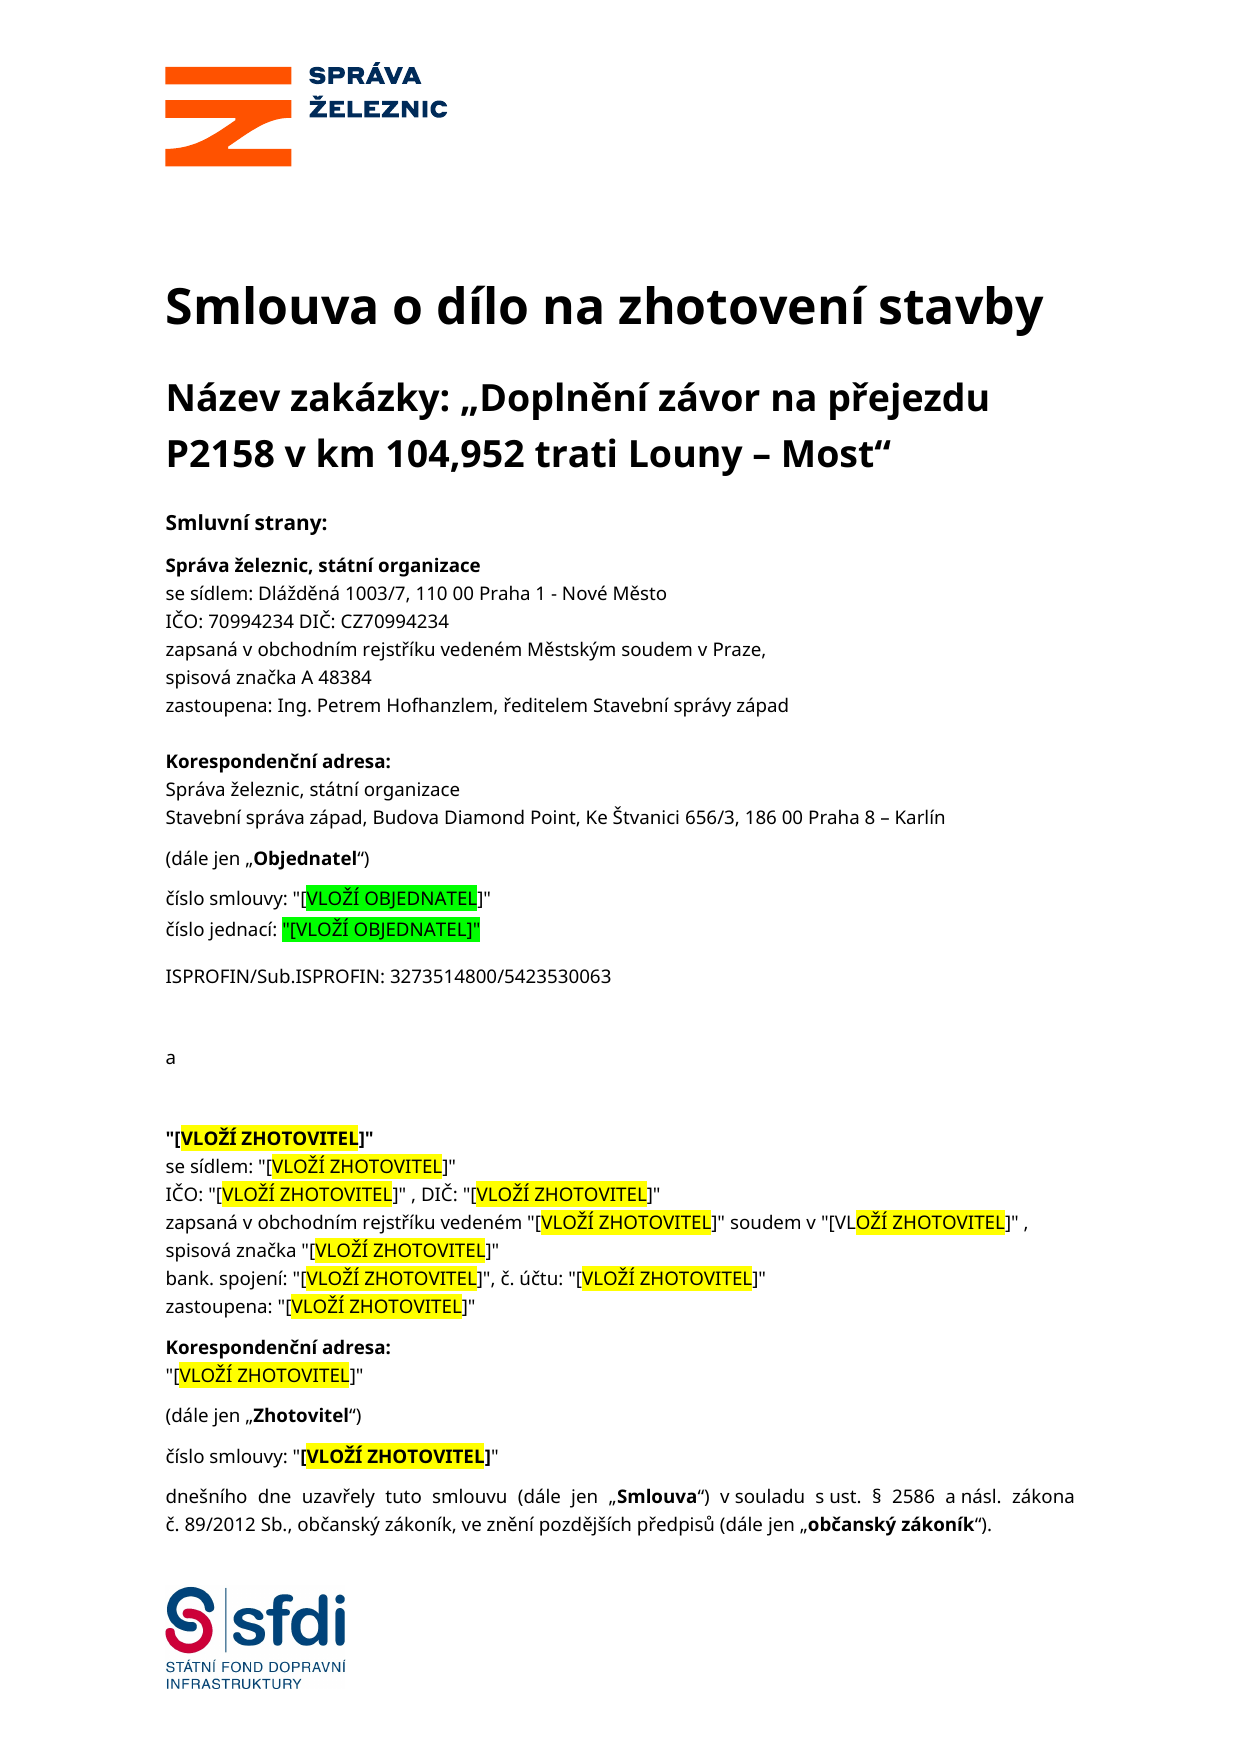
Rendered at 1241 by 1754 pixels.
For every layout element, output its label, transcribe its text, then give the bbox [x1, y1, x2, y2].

text IČO: 70994234 DIČ: CZ70994234 [165, 608, 1075, 634]
text číslo smlouvy: "[VLOŽÍ OBJEDNATEL]" [165, 885, 306, 911]
text (dále jen „Zhotovitel“) [165, 1403, 1075, 1428]
text číslo smlouvy: "[VLOŽÍ ZHOTOVITEL]" [165, 1443, 306, 1469]
text Stavební správa západ, Budova Diamond Point, Ke Štvanici 656/3, 186 00 Praha 8 – Karlín [165, 804, 1075, 830]
text spisová značka A 48384 [165, 664, 1075, 690]
text číslo jednací: "[VLOŽÍ OBJEDNATEL]" [165, 913, 1075, 942]
text "[VLOŽÍ ZHOTOVITEL]" [349, 1362, 1075, 1388]
text zastoupena: "[VLOŽÍ ZHOTOVITEL]" [165, 1293, 1075, 1319]
text dnešního dne uzavřely tuto smlouvu (dále jen „Smlouva“) v souladu s ust. § 2586 a násl. zákona č. 89/2012 Sb., občanský zákoník, ve znění pozdějších předpisů (dále jen „občanský zákoník“). [165, 1484, 1075, 1537]
text (dále jen „Objednatel“) [165, 845, 1075, 870]
picture [165, 1585, 346, 1689]
text Název zakázky: „Doplnění závor na přejezdu P2158 v km 104,952 trati Louny – Most“ [165, 371, 1075, 478]
text Smluvní strany: [165, 508, 1075, 537]
text bank. spojení: "[VLOŽÍ ZHOTOVITEL]", č. účtu: "[VLOŽÍ ZHOTOVITEL]" [752, 1266, 1075, 1291]
text Korespondenční adresa: [165, 748, 1075, 774]
text se sídlem: "[VLOŽÍ ZHOTOVITEL]" [165, 1153, 1075, 1179]
text číslo smlouvy: "[VLOŽÍ ZHOTOVITEL]" [484, 1443, 1075, 1469]
text zapsaná v obchodním rejstříku vedeném "[VLOŽÍ ZHOTOVITEL]" soudem v "[VLOŽÍ ZHOTOVITEL]" , [165, 1209, 1075, 1235]
text a [165, 1044, 1075, 1070]
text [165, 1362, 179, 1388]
text se sídlem: Dlážděná 1003/7, 110 00 Praha 1 - Nové Město [165, 580, 1075, 606]
text Smlouva o dílo na zhotovení stavby [165, 271, 1075, 339]
text zapsaná v obchodním rejstříku vedeném Městským soudem v Praze, [165, 636, 1075, 662]
text spisová značka "[VLOŽÍ ZHOTOVITEL]" [165, 1237, 1075, 1263]
text "[VLOŽÍ ZHOTOVITEL]" [358, 1125, 1075, 1151]
text Korespondenční adresa: [165, 1334, 1075, 1359]
text Správa železnic, státní organizace [165, 552, 1075, 578]
text IČO: "[VLOŽÍ ZHOTOVITEL]" , DIČ: "[VLOŽÍ ZHOTOVITEL]" [647, 1181, 1075, 1207]
text ISPROFIN/Sub.ISPROFIN: 3273514800/5423530063 [165, 963, 1075, 989]
text zastoupena: Ing. Petrem Hofhanzlem, ředitelem Stavební správy západ [165, 692, 1075, 718]
text číslo smlouvy: "[VLOŽÍ OBJEDNATEL]" [477, 885, 1075, 911]
text Správa železnic, státní organizace [165, 776, 1075, 802]
